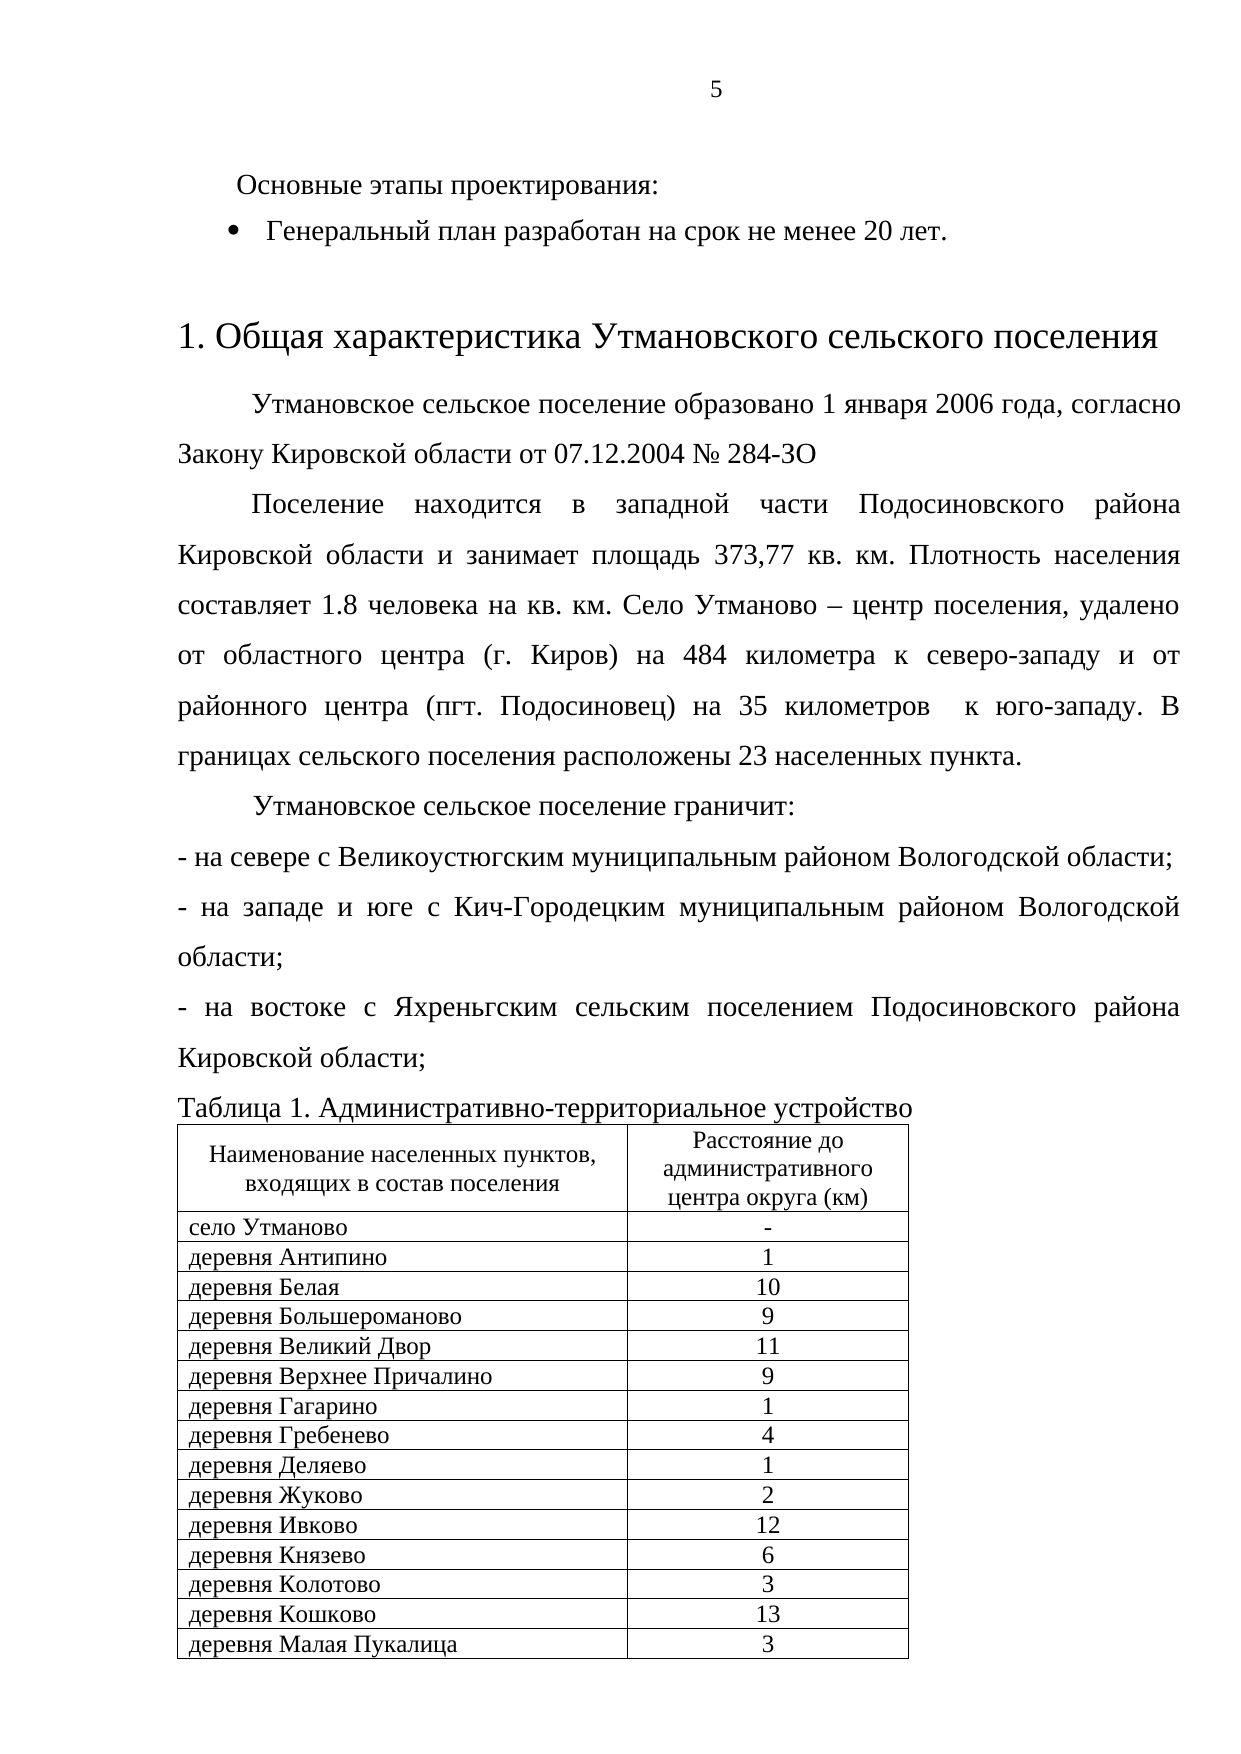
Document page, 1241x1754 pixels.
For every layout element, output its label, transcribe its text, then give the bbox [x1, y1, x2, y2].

table_cell деревня Гагарино [178, 1391, 627, 1419]
table_cell деревня Белая [178, 1272, 627, 1300]
table_cell 3 [628, 1570, 908, 1598]
table_cell 11 [628, 1331, 908, 1360]
table_cell 9 [628, 1301, 908, 1330]
table_cell деревня Жуково [178, 1480, 627, 1509]
table_cell 1 [628, 1242, 908, 1271]
table_cell деревня Гребенево [178, 1421, 627, 1449]
text 1. Общая характеристика Утмановского сельского поселения [177, 314, 1181, 357]
table_cell деревня Деляево [178, 1450, 627, 1479]
text Поселение находится в западной части Подосиновского района Кировской области и занимает площадь 373,77 кв. км. Плотность населения составляет 1.8 человека на кв. км. Село Утманово – центр поселения, удалено от областного центра (г. Киров) на к северо-западу и от районного центра (пгт. Подосиновец) на к юго-западу. В границах сельского поселения расположены 23 населенных пункта. [177, 486, 1181, 772]
table_cell 9 [628, 1361, 908, 1390]
table_cell 1 [628, 1450, 908, 1479]
table_cell 4 [628, 1421, 908, 1449]
list Генеральный план разработан на срок не менее 20 лет. [228, 213, 1181, 247]
table_cell 6 [628, 1540, 908, 1568]
table_cell деревня Князево [178, 1540, 627, 1568]
text Таблица 1. Административно-территориальное устройство [177, 1090, 1181, 1124]
table_cell 10 [628, 1272, 908, 1300]
table_cell 12 [628, 1510, 908, 1539]
table_cell деревня Ивково [178, 1510, 627, 1539]
table_cell 13 [628, 1599, 908, 1628]
table_cell деревня Большероманово [178, 1301, 627, 1330]
text - на западе и юге с Кич-Городецким муниципальным районом Вологодской области; [177, 889, 1181, 973]
text Утмановское сельское поселение граничит: [177, 788, 1181, 822]
text - на севере с Великоустюгским муниципальным районом Вологодской области; [177, 839, 1181, 872]
text Основные этапы проектирования: [177, 167, 1181, 201]
table_cell 3 [628, 1629, 908, 1658]
table_cell 1 [628, 1391, 908, 1419]
text Утмановское сельское поселение образовано 1 января 2006 года, согласно Закону Кировской области от 07.12.2004 № 284-ЗО [177, 386, 1181, 470]
table_cell деревня Колотово [178, 1570, 627, 1598]
table_cell деревня Великий Двор [178, 1331, 627, 1360]
table_cell деревня Верхнее Причалино [178, 1361, 627, 1390]
table_cell село Утманово [178, 1212, 627, 1241]
table_header Наименование населенных пунктов, входящих в состав поселения [178, 1125, 627, 1211]
table_cell деревня Кошково [178, 1599, 627, 1628]
table_cell 2 [628, 1480, 908, 1509]
table_cell деревня Антипино [178, 1242, 627, 1271]
table_cell - [628, 1212, 908, 1241]
table_cell деревня Малая Пукалица [178, 1629, 627, 1658]
table_header Расстояние до административного центра округа (км) [628, 1125, 908, 1211]
text - на востоке с Яхреньгским сельским поселением Подосиновского района Кировской области; [177, 989, 1181, 1073]
